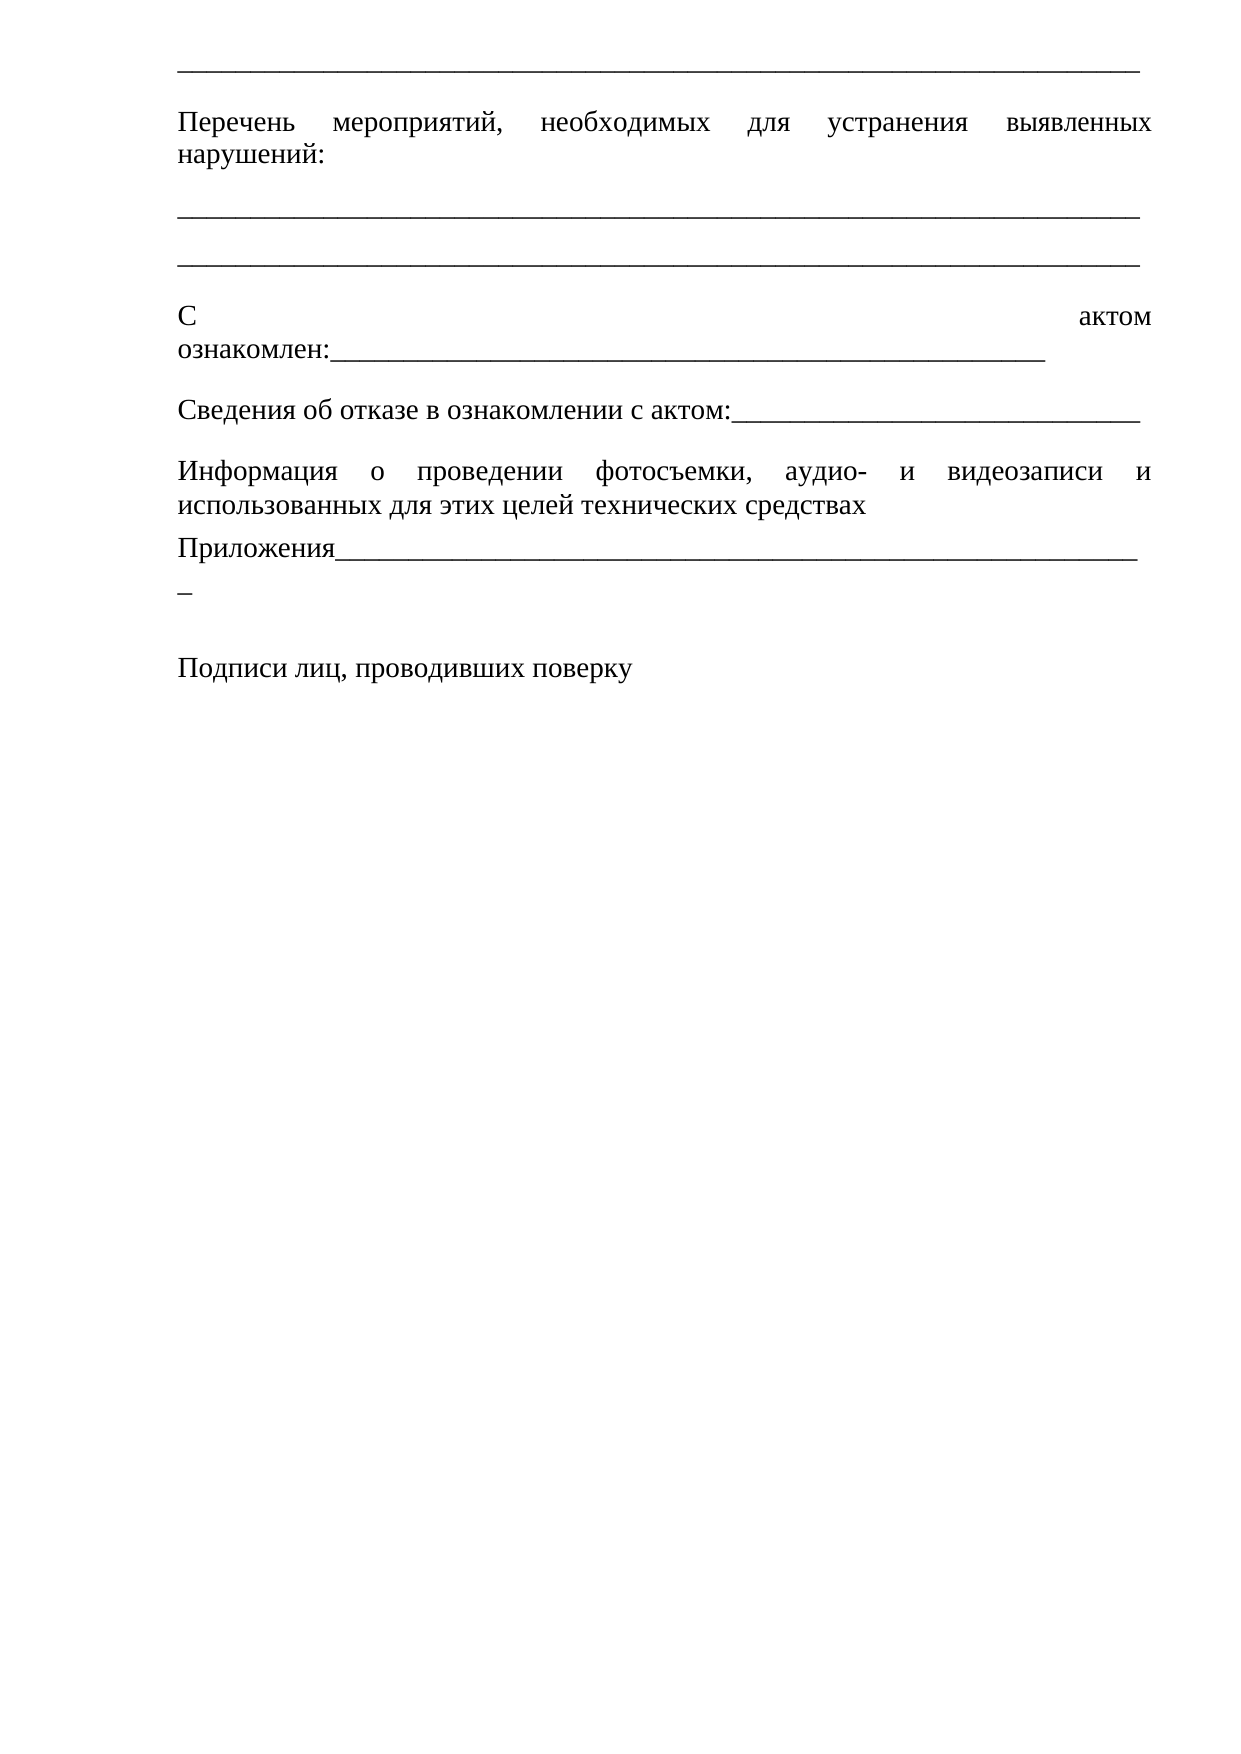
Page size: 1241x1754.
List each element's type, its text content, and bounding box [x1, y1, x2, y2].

text Сведения об отказе в ознакомлении с актом:____________________________ [177, 392, 1152, 426]
text С актом ознакомлен:_________________________________________________ [177, 298, 1152, 365]
text Подписи лиц, проводивших поверку [177, 650, 1152, 684]
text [177, 239, 1152, 270]
text Приложения________________________________________________________ [177, 530, 1152, 597]
text Перечень мероприятий, необходимых для устранения выявленных нарушений: [177, 107, 1152, 169]
text Информация о проведении фотосъемки, аудио- и видеозаписи и использованных для этих целей технических средствах [177, 453, 1152, 521]
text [177, 188, 1152, 222]
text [177, 44, 1152, 76]
